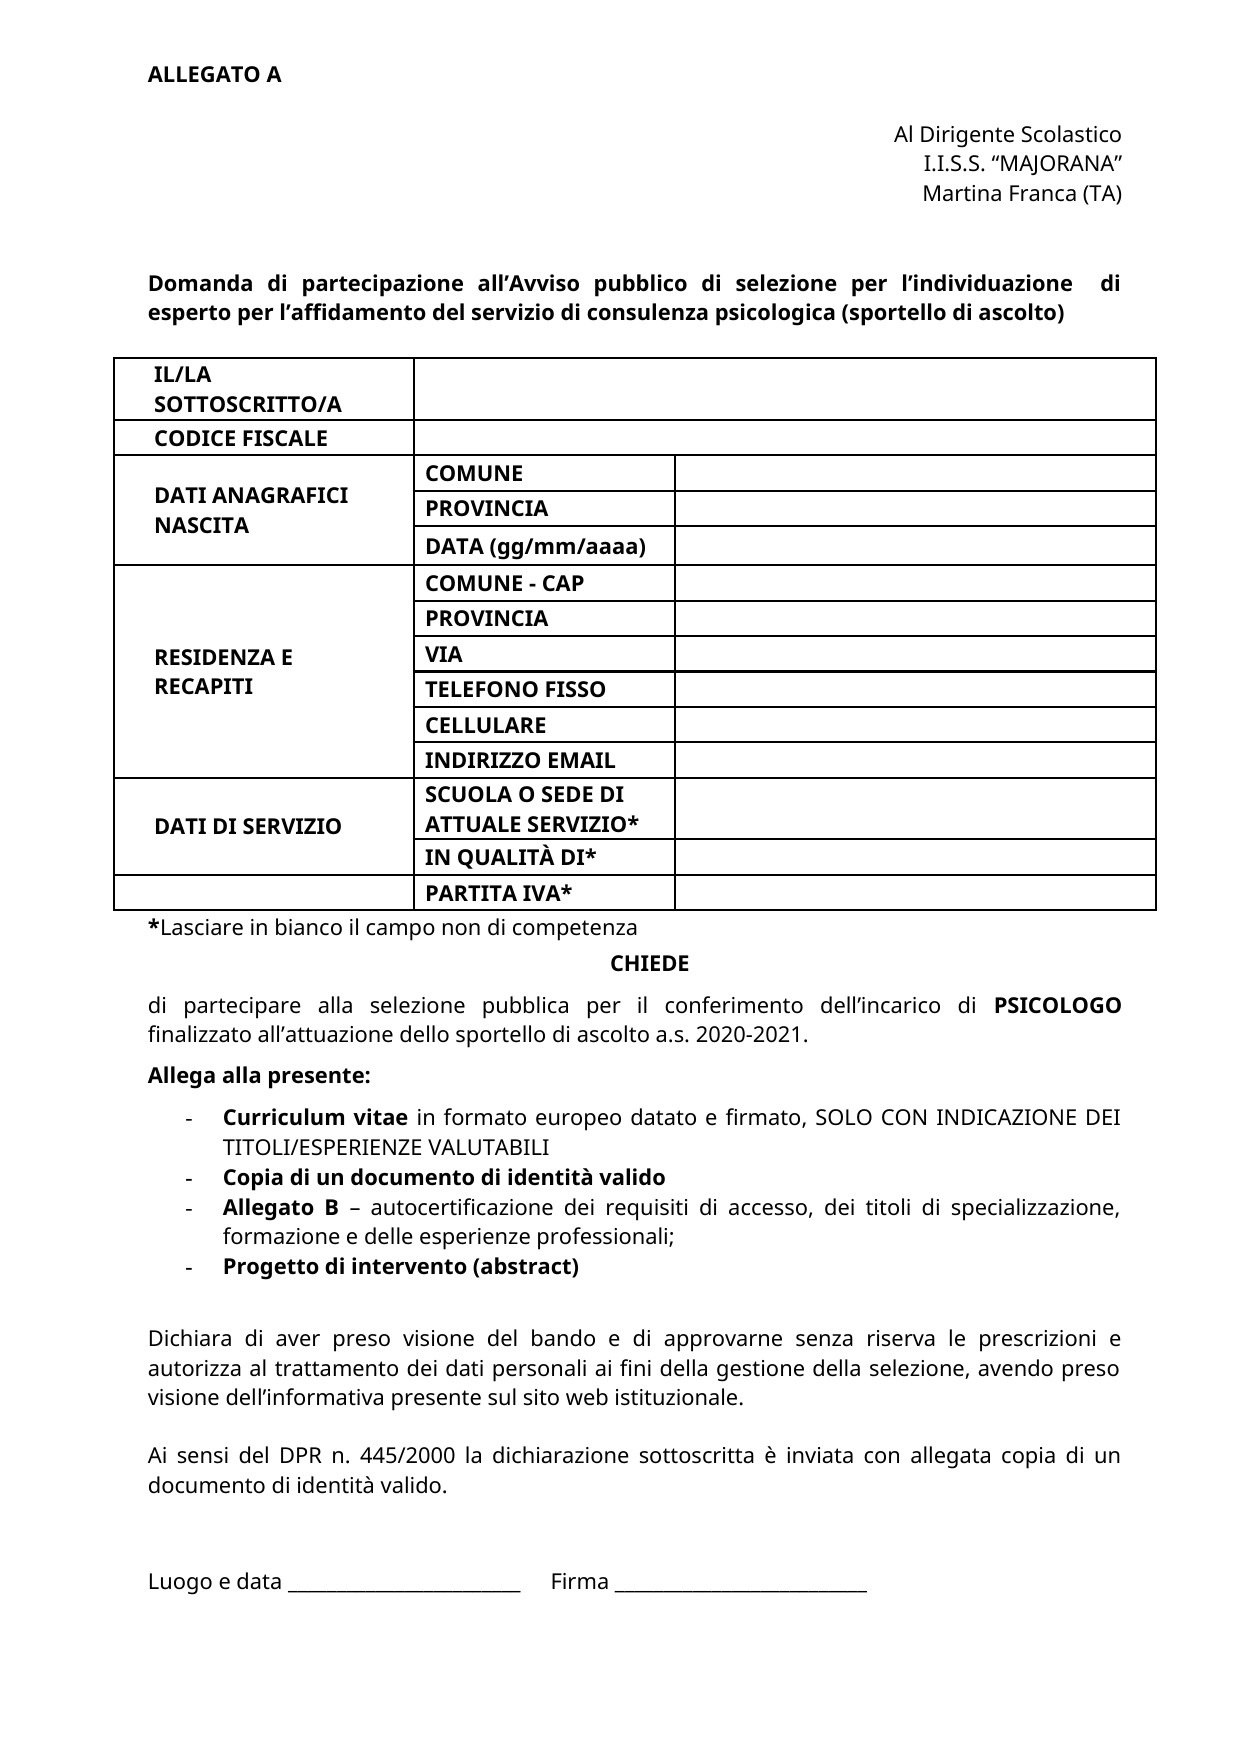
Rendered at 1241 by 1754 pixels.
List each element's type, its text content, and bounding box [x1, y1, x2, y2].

table_cell COMUNE - CAP [415, 566, 674, 599]
table_cell [676, 876, 1155, 909]
text Al Dirigente Scolastico [148, 119, 1122, 148]
table_cell CODICE FISCALE [115, 421, 413, 454]
table_cell [115, 876, 413, 909]
table_cell VIA [415, 637, 674, 670]
table_cell CELLULARE [415, 708, 674, 741]
table_cell RESIDENZA E RECAPITI [115, 566, 413, 777]
table_cell DATA (gg/mm/aaaa) [415, 527, 674, 564]
table_cell [676, 637, 1155, 670]
table_header [415, 359, 1155, 419]
table_cell [676, 602, 1155, 635]
table_cell [676, 566, 1155, 599]
table_cell PARTITA IVA* [415, 876, 674, 909]
table_cell [676, 779, 1155, 838]
list Curriculum vitae in formato europeo datato e firmato, SOLO CON INDICAZIONE DEI TITOLI/ESPERIENZE VALUTABILI [185, 1102, 1122, 1162]
text Ai sensi del DPR n. 445/2000 la dichiarazione sottoscritta è inviata con allegata copia di un documento di identità valido. [148, 1440, 1122, 1500]
text I.I.S.S. “MAJORANA” [148, 148, 1122, 178]
table_cell [676, 527, 1155, 564]
table_cell SCUOLA O SEDE DI ATTUALE SERVIZIO* [415, 779, 674, 838]
text CHIEDE [148, 947, 1122, 977]
table_cell DATI ANAGRAFICI NASCITA [115, 456, 413, 564]
table_cell DATI DI SERVIZIO [115, 779, 413, 874]
text Domanda di partecipazione all’Avviso pubblico di selezione per l’individuazione di esperto per l’affidamento del servizio di consulenza psicologica (sportello di ascolto) [148, 268, 1122, 327]
text *Lasciare in bianco il campo non di competenza [148, 911, 1122, 941]
list Allegato B – autocertificazione dei requisiti di accesso, dei titoli di specializzazione, formazione e delle esperienze professionali; [185, 1192, 1122, 1251]
list Copia di un documento di identità valido [185, 1162, 1122, 1192]
list Progetto di intervento (abstract) [185, 1251, 1122, 1281]
text Luogo e data ________________________ Firma __________________________ [148, 1566, 1121, 1596]
table_cell TELEFONO FISSO [415, 673, 674, 706]
table_cell [676, 492, 1155, 525]
table_cell PROVINCIA [415, 492, 674, 525]
text di partecipare alla selezione pubblica per il conferimento dell’incarico di PSICOLOGO finalizzato all’attuazione dello sportello di ascolto a.s. 2020-2021. [148, 990, 1122, 1048]
table_cell [676, 456, 1155, 489]
table_cell [415, 421, 1155, 454]
table_cell [676, 673, 1155, 706]
text Martina Franca (TA) [148, 178, 1122, 208]
table_cell [676, 708, 1155, 741]
text Dichiara di aver preso visione del bando e di approvarne senza riserva le prescrizioni e autorizza al trattamento dei dati personali ai fini della gestione della selezione, avendo preso visione dell’informativa presente sul sito web istituzionale. [148, 1323, 1122, 1412]
table_cell INDIRIZZO EMAIL [415, 743, 674, 777]
text Allega alla presente: [148, 1061, 1122, 1090]
table_cell COMUNE [415, 456, 674, 489]
table_cell PROVINCIA [415, 602, 674, 635]
table_cell IN QUALITÀ DI* [415, 840, 674, 874]
text ALLEGATO A [148, 59, 1048, 89]
table_cell [676, 840, 1155, 874]
table_cell [676, 743, 1155, 777]
table_header IL/LA SOTTOSCRITTO/A [115, 359, 413, 419]
